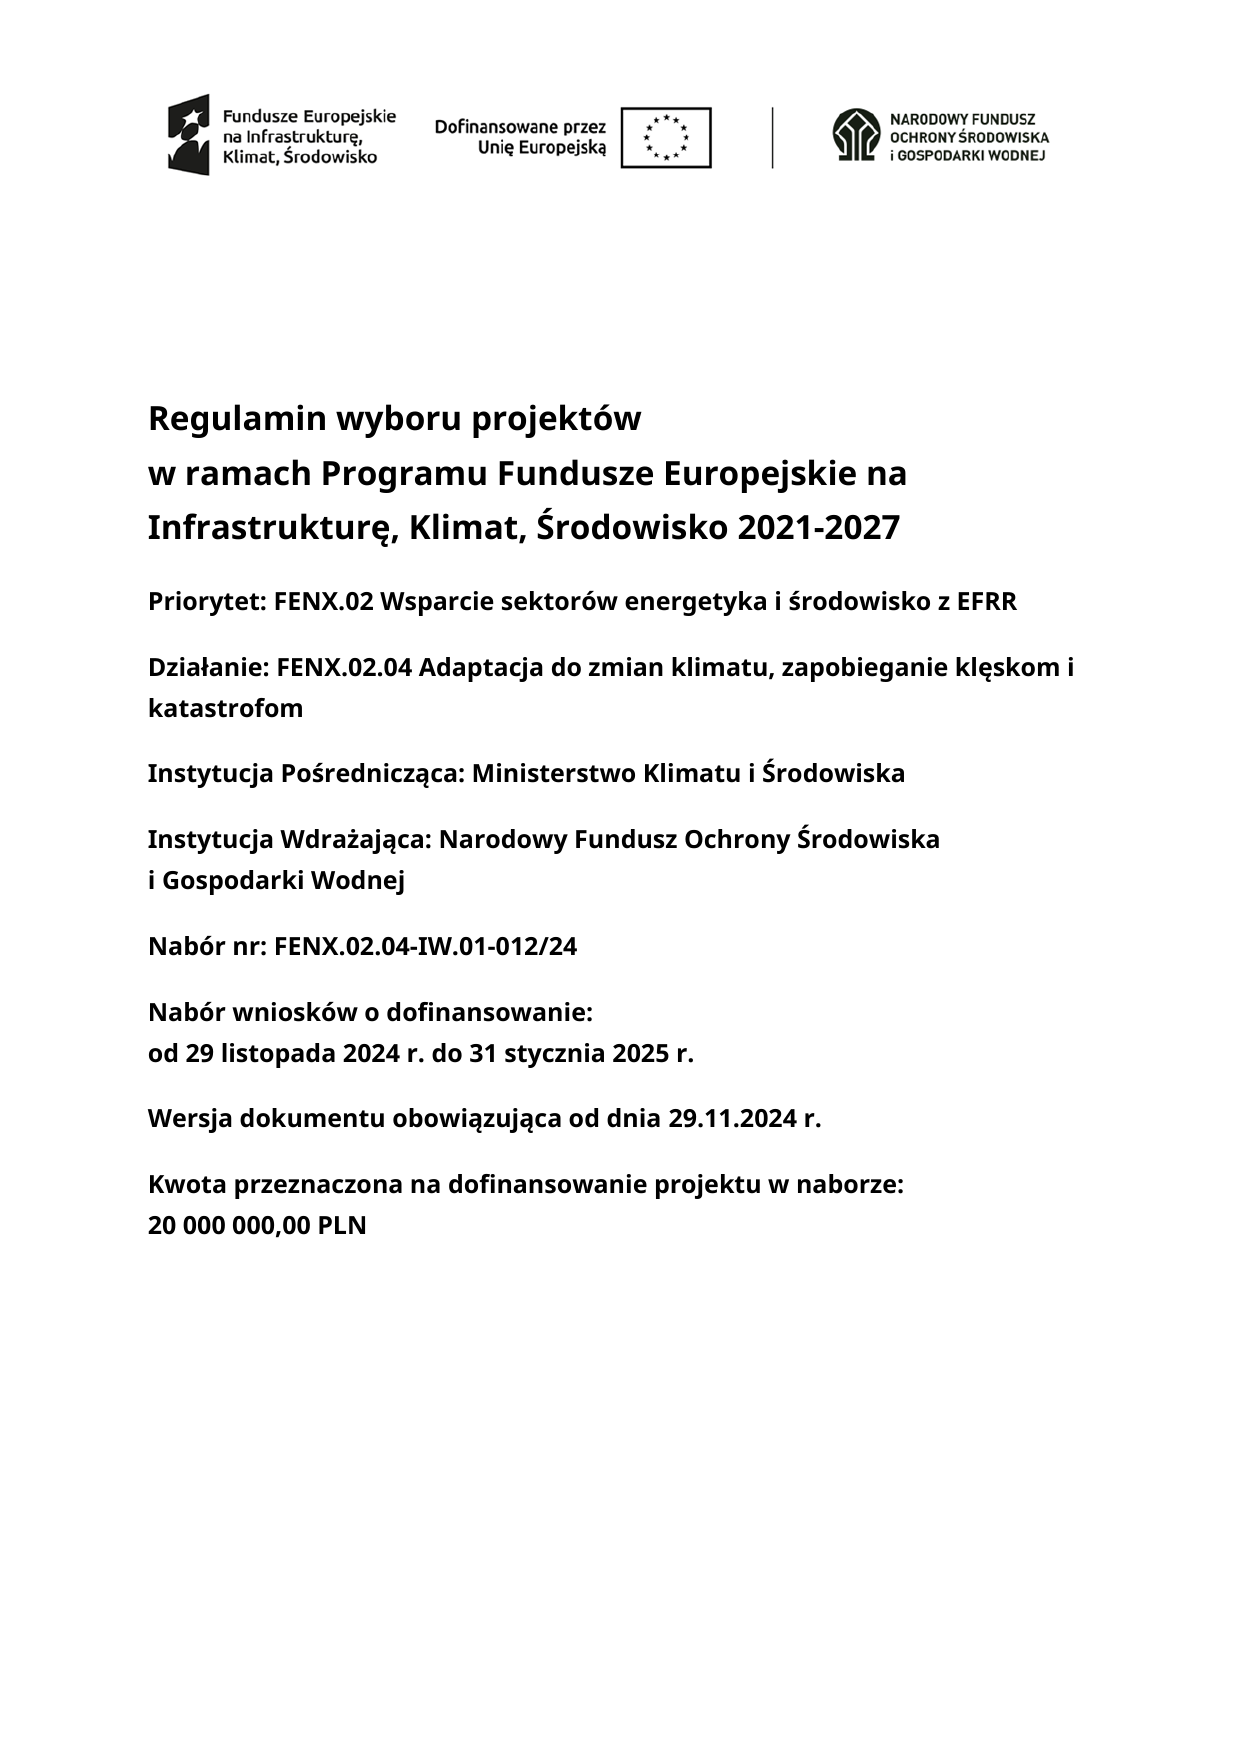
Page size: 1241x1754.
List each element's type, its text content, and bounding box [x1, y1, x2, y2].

title Wersja dokumentu obowiązująca od dnia 29.11.2024 r. [148, 1101, 1092, 1135]
title 20 000 000,00 PLN [148, 1208, 1092, 1242]
title Działanie: FENX.02.04 Adaptacja do zmian klimatu, zapobieganie klęskom i katastrofom [148, 649, 1092, 724]
title Instytucja Pośrednicząca: Ministerstwo Klimatu i Środowiska [148, 756, 1092, 790]
title Nabór wniosków o dofinansowanie: [148, 994, 1092, 1028]
title Instytucja Wdrażająca: Narodowy Fundusz Ochrony Środowiska i Gospodarki Wodnej [148, 822, 1092, 897]
title od 29 listopada 2024 r. do 31 stycznia 2025 r. [148, 1035, 1092, 1069]
title Kwota przeznaczona na dofinansowanie projektu w naborze: [148, 1167, 1092, 1201]
title Priorytet: FENX.02 Wsparcie sektorów energetyka i środowisko z EFRR [148, 583, 1092, 618]
title Nabór nr: FENX.02.04-IW.01-012/24 [148, 928, 1092, 963]
title Regulamin wyboru projektów w ramach Programu Fundusze Europejskie na Infrastrukturę, Klimat, Środowisko 2021-2027 [148, 395, 1092, 549]
picture [148, 73, 1093, 196]
